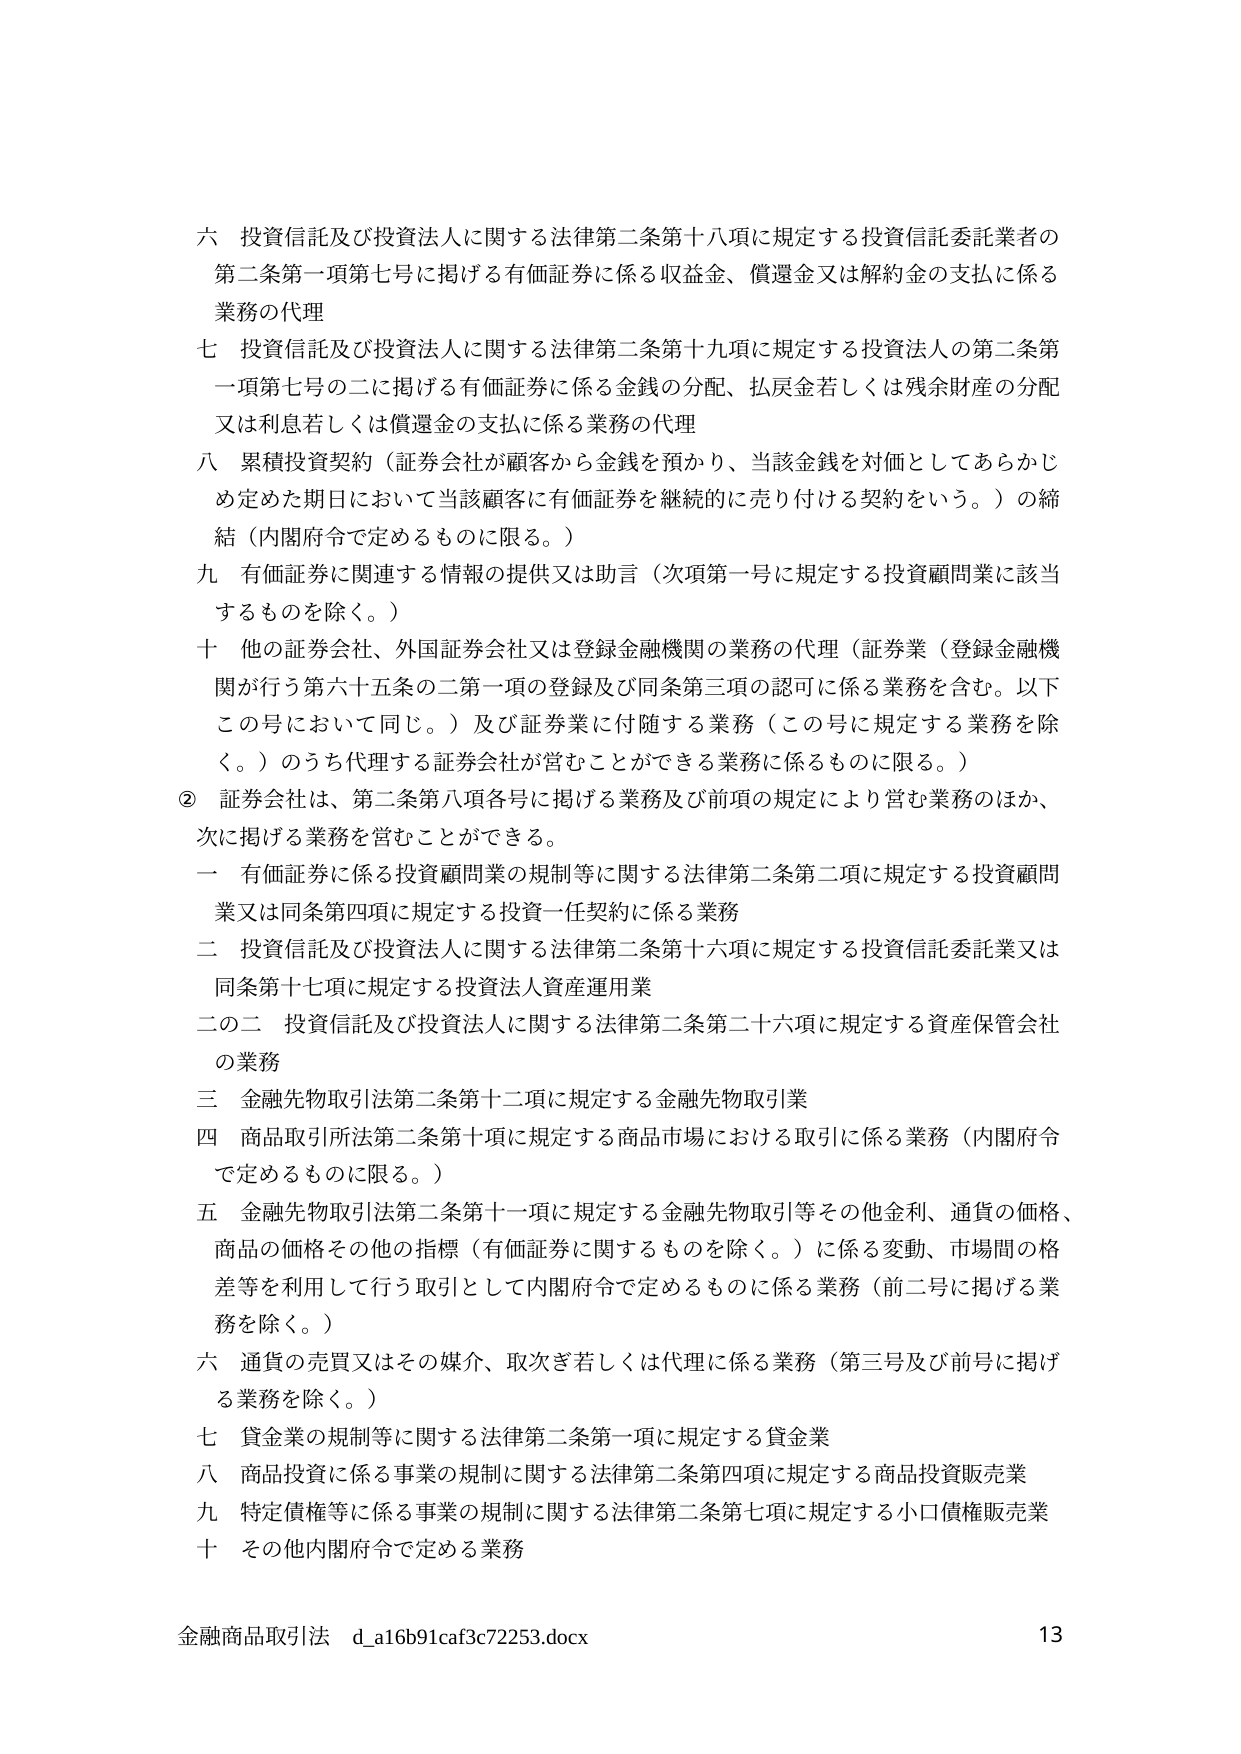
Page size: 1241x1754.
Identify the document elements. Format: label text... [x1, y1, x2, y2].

text 八 累積投資契約（証券会社が顧客から金銭を預かり、当該金銭を対価としてあらかじめ定めた期日において当該顧客に有価証券を継続的に売り付ける契約をいう。）の締結（内閣府令で定めるものに限る。） [196, 442, 1063, 554]
text 四 商品取引所法第二条第十項に規定する商品市場における取引に係る業務（内閣府令で定めるものに限る。） [196, 1117, 1063, 1192]
text 七 貸金業の規制等に関する法律第二条第一項に規定する貸金業 [196, 1417, 1063, 1454]
text ② 証券会社は、第二条第八項各号に掲げる業務及び前項の規定により営む業務のほか、次に掲げる業務を営むことができる。 [177, 779, 1063, 854]
text 九 特定債権等に係る事業の規制に関する法律第二条第七項に規定する小口債権販売業 [196, 1492, 1063, 1529]
text 九 有価証券に関連する情報の提供又は助言（次項第一号に規定する投資顧問業に該当するものを除く。） [196, 554, 1063, 629]
text 五 金融先物取引法第二条第十一項に規定する金融先物取引等その他金利、通貨の価格、商品の価格その他の指標（有価証券に関するものを除く。）に係る変動、市場間の格差等を利用して行う取引として内閣府令で定めるものに係る業務（前二号に掲げる業務を除く。） [196, 1192, 1063, 1342]
text 八 商品投資に係る事業の規制に関する法律第二条第四項に規定する商品投資販売業 [196, 1454, 1063, 1492]
text 三 金融先物取引法第二条第十二項に規定する金融先物取引業 [196, 1079, 1063, 1117]
text 七 投資信託及び投資法人に関する法律第二条第十九項に規定する投資法人の第二条第一項第七号の二に掲げる有価証券に係る金銭の分配、払戻金若しくは残余財産の分配又は利息若しくは償還金の支払に係る業務の代理 [196, 329, 1063, 442]
text 二 投資信託及び投資法人に関する法律第二条第十六項に規定する投資信託委託業又は同条第十七項に規定する投資法人資産運用業 [196, 929, 1063, 1004]
text 一 有価証券に係る投資顧問業の規制等に関する法律第二条第二項に規定する投資顧問業又は同条第四項に規定する投資一任契約に係る業務 [196, 854, 1063, 929]
text 十 その他内閣府令で定める業務 [196, 1529, 1063, 1567]
text 六 通貨の売買又はその媒介、取次ぎ若しくは代理に係る業務（第三号及び前号に掲げる業務を除く。） [196, 1342, 1063, 1417]
text 六 投資信託及び投資法人に関する法律第二条第十八項に規定する投資信託委託業者の第二条第一項第七号に掲げる有価証券に係る収益金、償還金又は解約金の支払に係る業務の代理 [196, 217, 1063, 329]
text 十 他の証券会社、外国証券会社又は登録金融機関の業務の代理（証券業（登録金融機関が行う第六十五条の二第一項の登録及び同条第三項の認可に係る業務を含む。以下この号において同じ。）及び証券業に付随する業務（この号に規定する業務を除く。）のうち代理する証券会社が営むことができる業務に係るものに限る。） [196, 629, 1063, 779]
text 二の二 投資信託及び投資法人に関する法律第二条第二十六項に規定する資産保管会社の業務 [196, 1004, 1063, 1079]
